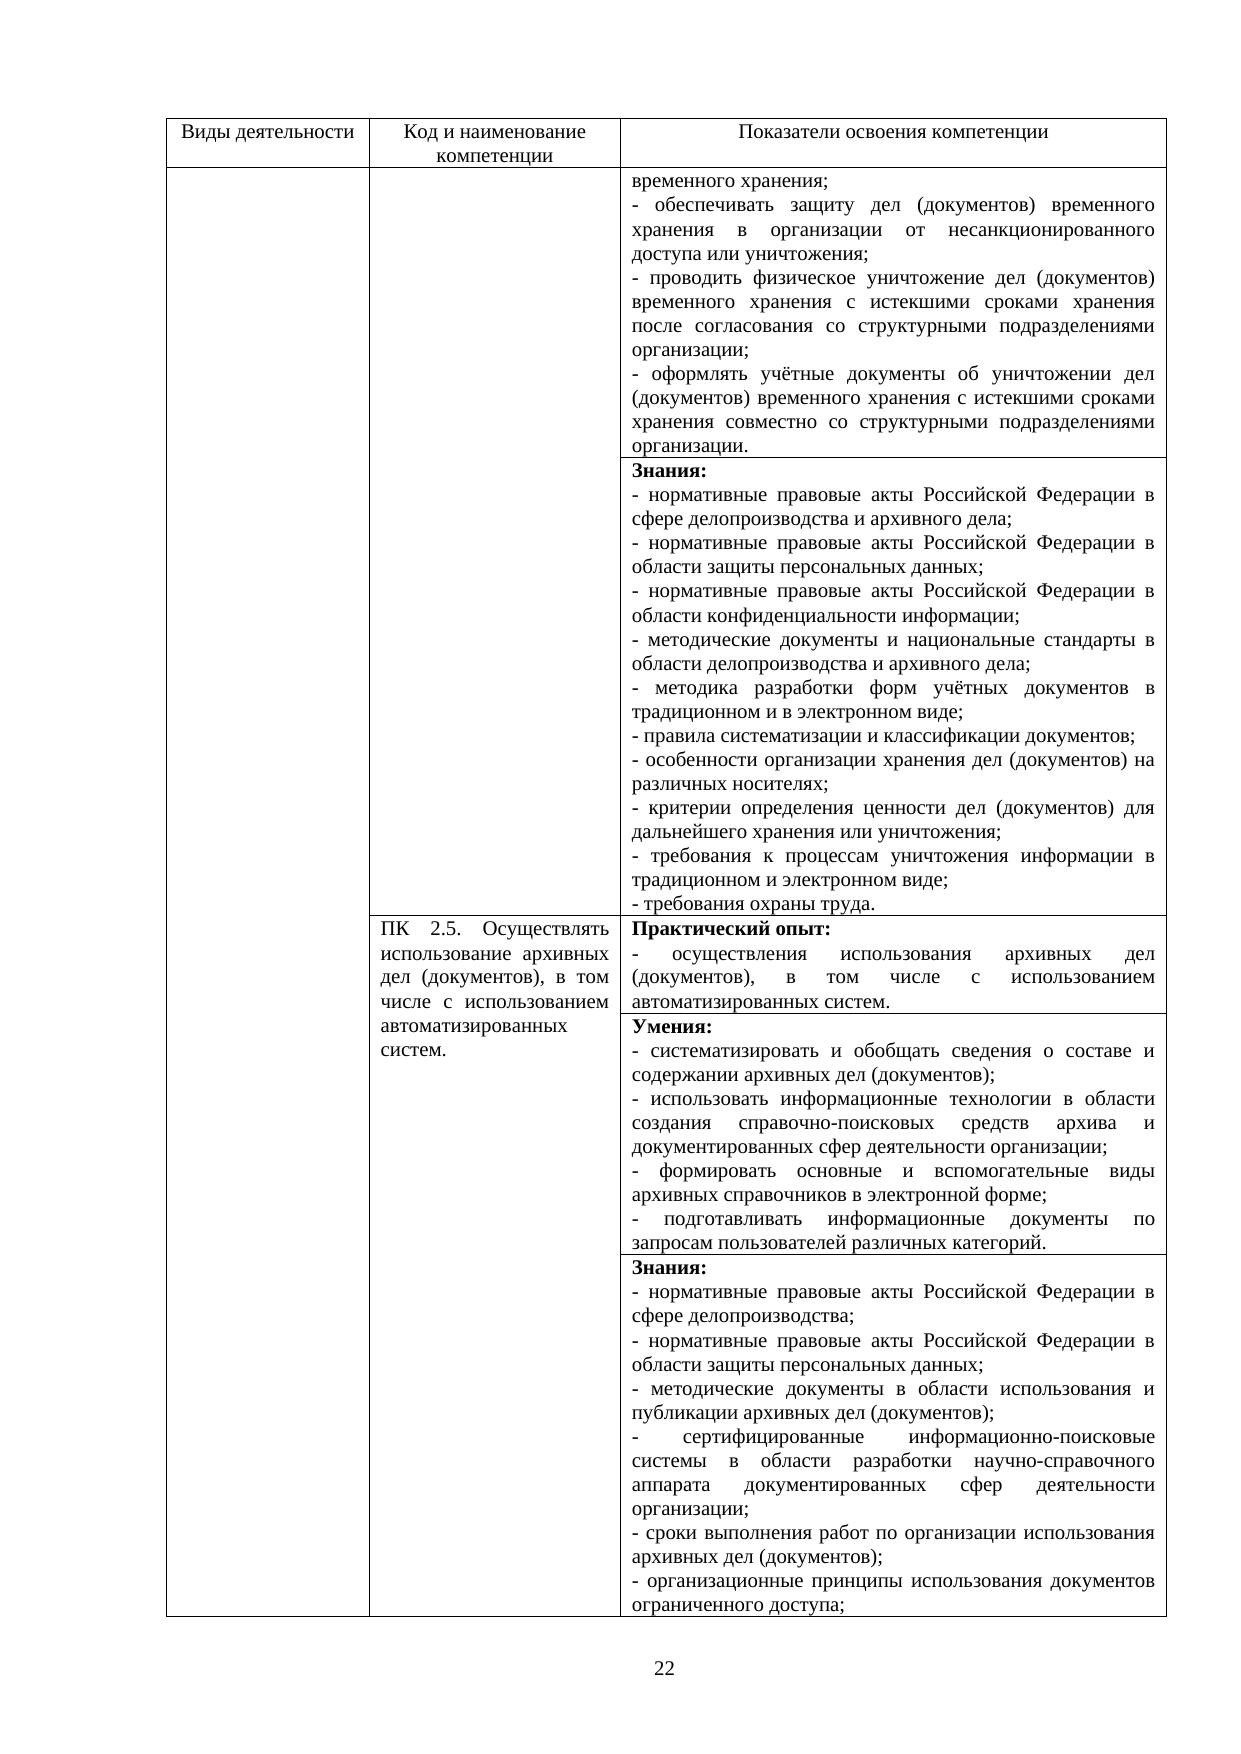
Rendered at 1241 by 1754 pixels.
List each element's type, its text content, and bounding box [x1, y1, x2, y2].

table_cell Умения: - систематизировать и обобщать сведения о составе и содержании архивных дел (документов); - использовать информационные технологии в области создания справочно-поисковых средств архива и документированных сфер деятельности организации; - формировать основные и вспомогательные виды архивных справочников в электронной форме; - подготавливать информационные документы по запросам пользователей различных категорий. [621, 1014, 1166, 1254]
table_cell ПК 2.5. Осуществлять использование архивных дел (документов), в том числе с использованием автоматизированных систем. [370, 916, 620, 1616]
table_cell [621, 168, 1166, 457]
table_cell Знания: - нормативные правовые акты Российской Федерации в сфере делопроизводства и архивного дела; - нормативные правовые акты Российской Федерации в области защиты персональных данных; - нормативные правовые акты Российской Федерации в области конфиденциальности информации; - методические документы и национальные стандарты в области делопроизводства и архивного дела; - методика разработки форм учётных документов в традиционном и в электронном виде; - правила систематизации и классификации документов; - особенности организации хранения дел (документов) на различных носителях; - критерии определения ценности дел (документов) для дальнейшего хранения или уничтожения; - требования к процессам уничтожения информации в традиционном и электронном виде; - требования охраны труда. [621, 458, 1166, 915]
table_cell Практический опыт: - осуществления использования архивных дел (документов), в том числе с использованием автоматизированных систем. [621, 916, 1166, 1013]
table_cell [621, 1255, 1166, 1616]
table_header Показатели освоения компетенции [621, 119, 1166, 167]
table_header Код и наименование компетенции [370, 119, 620, 167]
table_header Виды деятельности [167, 119, 369, 167]
